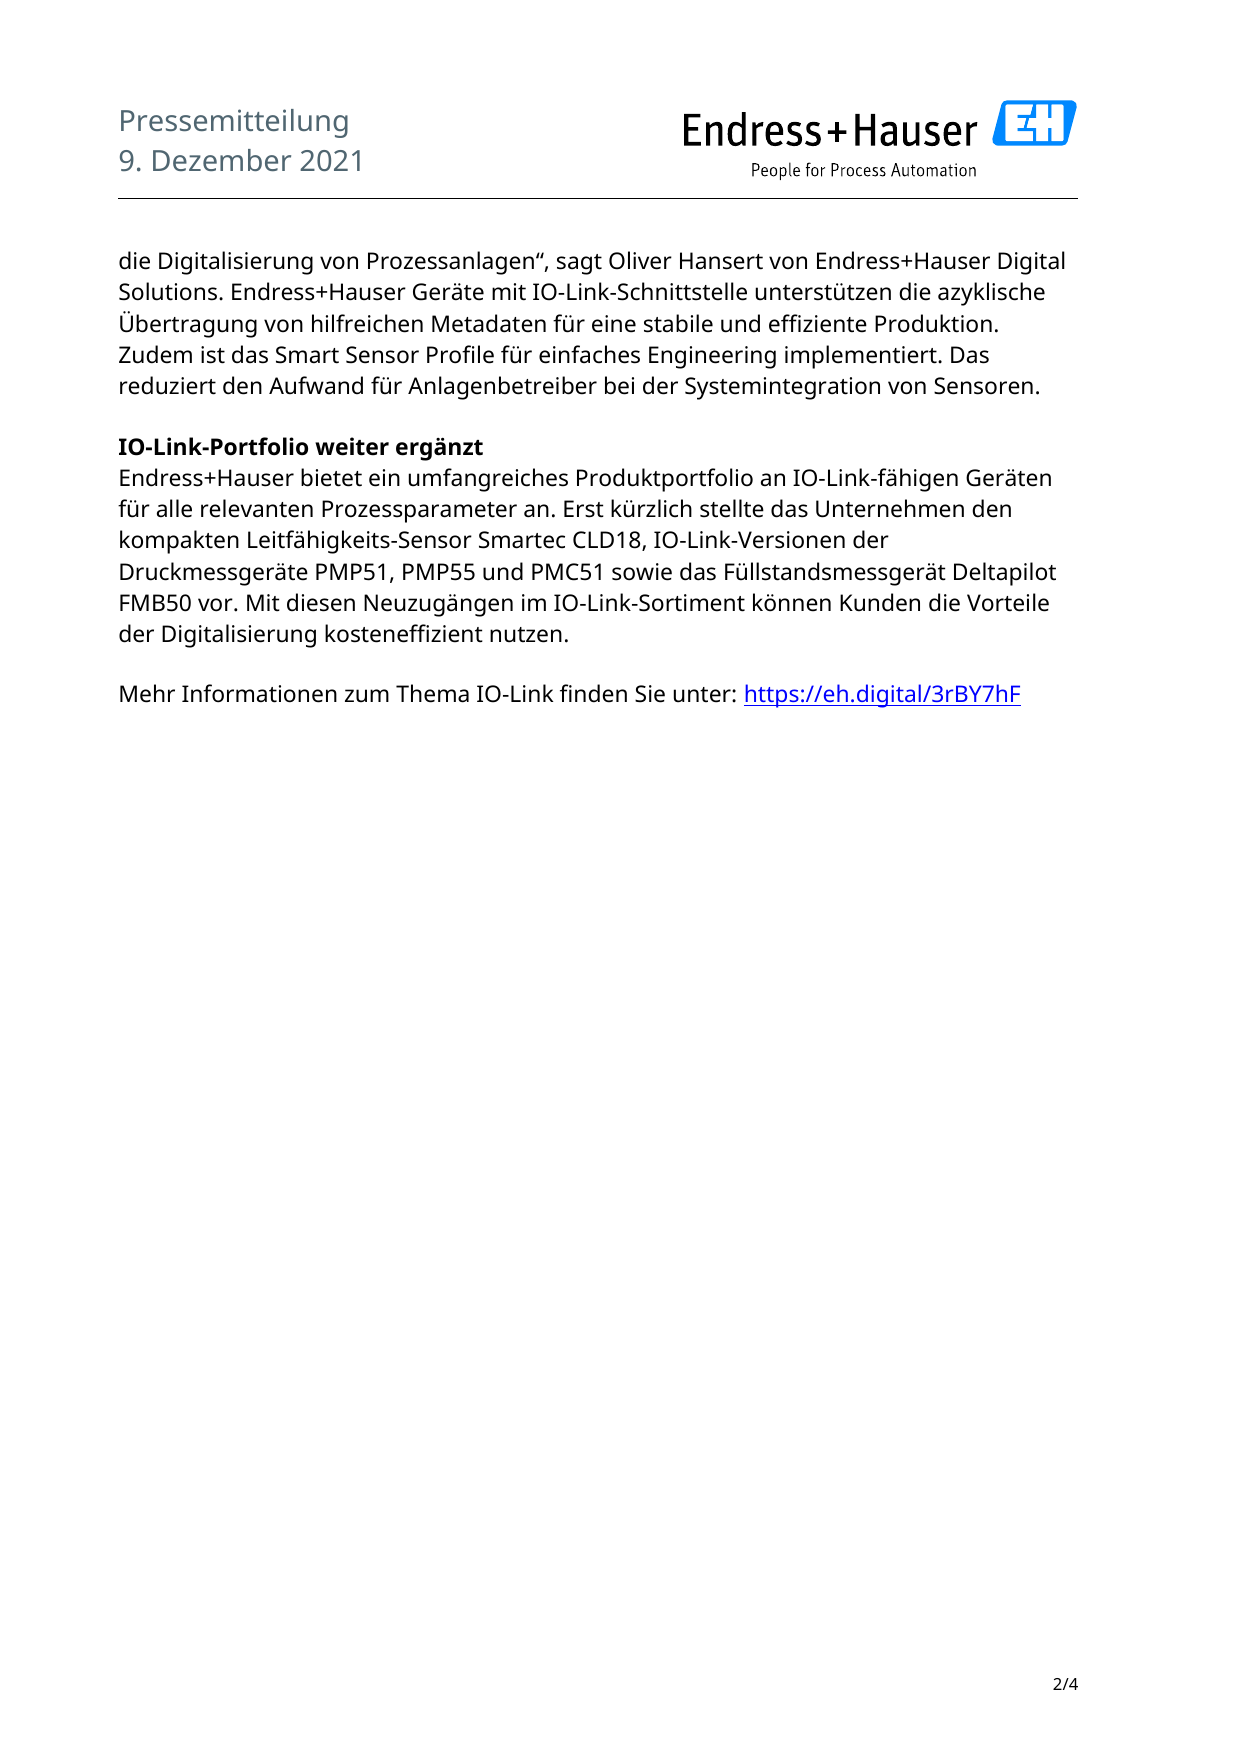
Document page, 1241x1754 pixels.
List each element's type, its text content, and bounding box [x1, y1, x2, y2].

text Endress+Hauser bietet ein umfangreiches Produktportfolio an IO-Link-fähigen Geräten für alle relevanten Prozessparameter an. Erst kürzlich stellte das Unternehmen den kompakten Leitfähigkeits-Sensor Smartec CLD18, IO-Link-Versionen der Druckmessgeräte PMP51, PMP55 und PMC51 sowie das Füllstandsmessgerät Deltapilot FMB50 vor. Mit diesen Neuzugängen im IO-Link-Sortiment können Kunden die Vorteile der Digitalisierung kosteneffizient nutzen. [118, 462, 1078, 649]
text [118, 245, 1078, 401]
text Mehr Informationen zum Thema IO-Link finden Sie unter: https://eh.digital/3rBY7hF [118, 678, 1078, 710]
title IO-Link-Portfolio weiter ergänzt [118, 431, 1078, 462]
